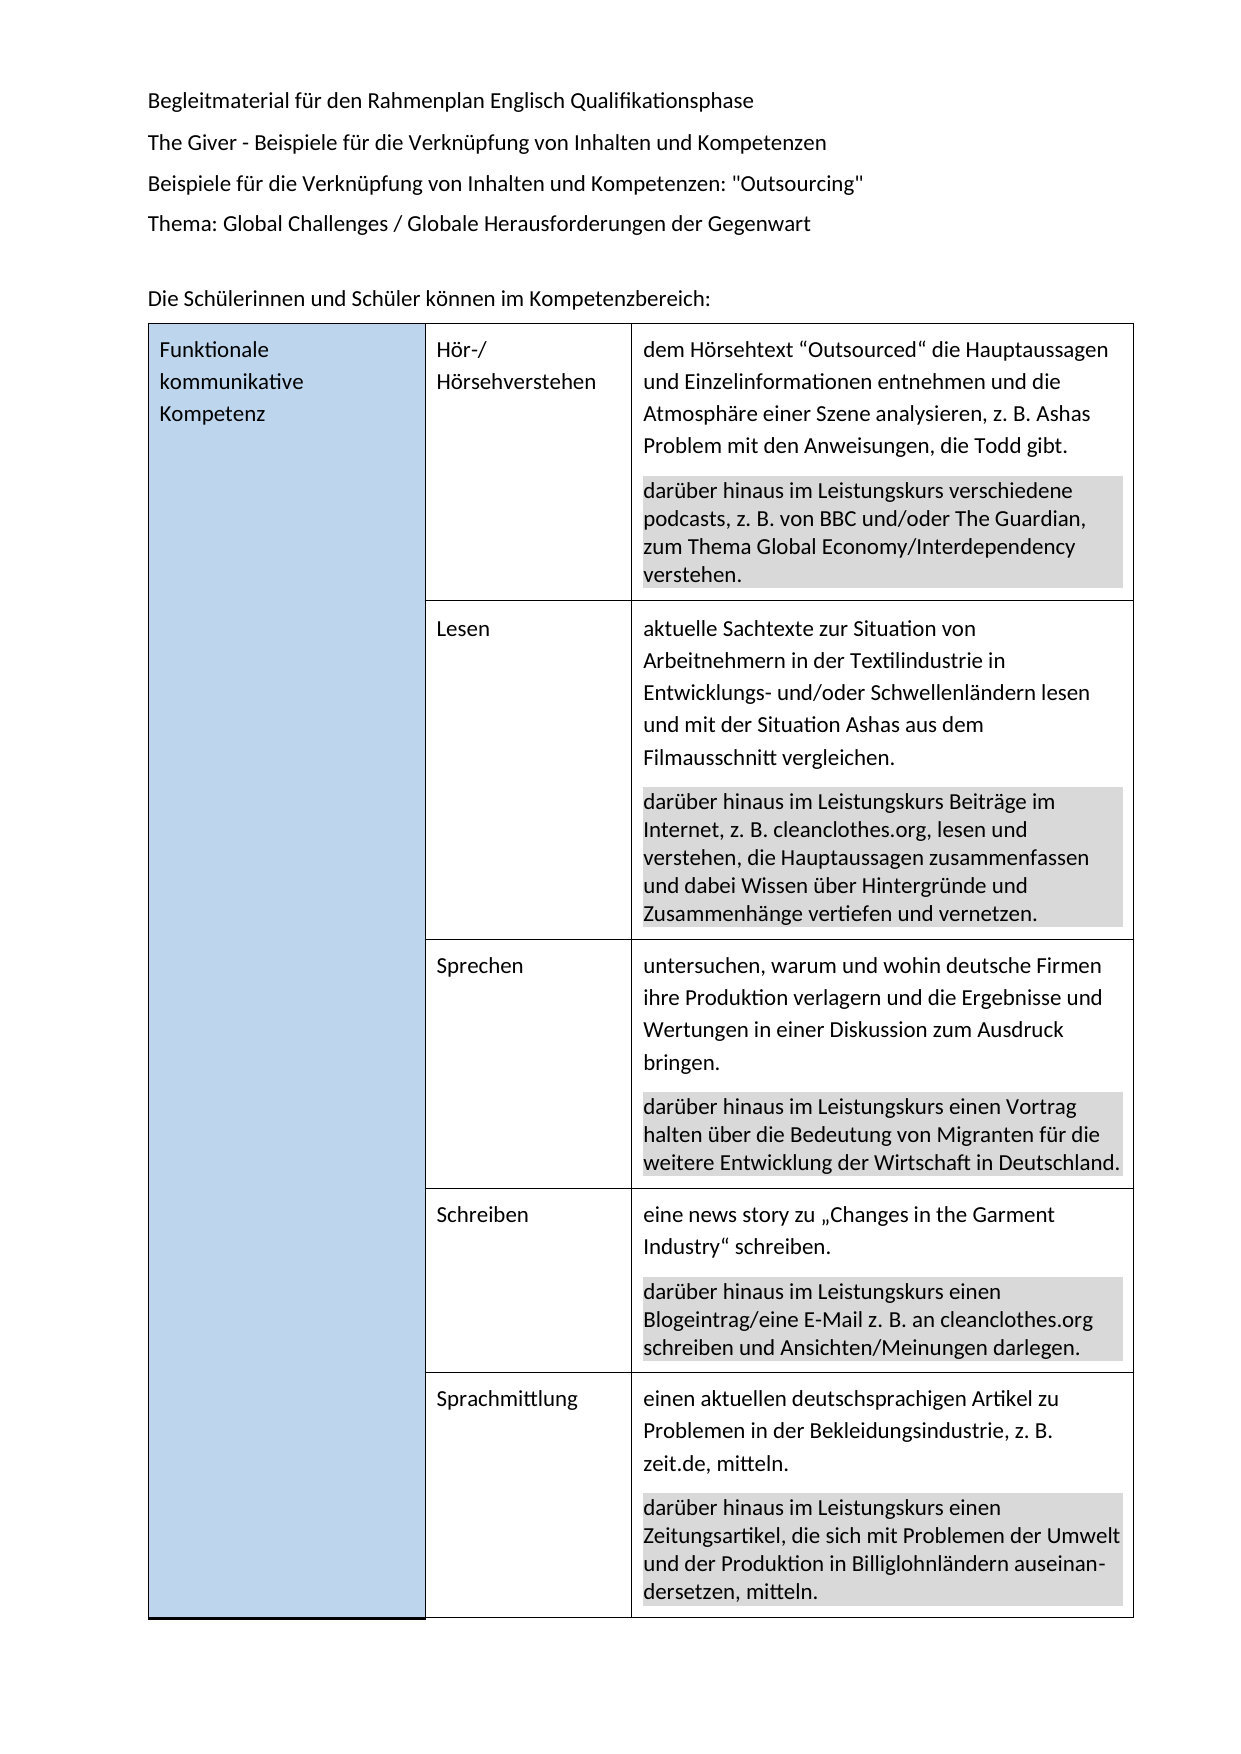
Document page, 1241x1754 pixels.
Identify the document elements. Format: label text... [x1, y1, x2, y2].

text Thema: Global Challenges / Globale Herausforderungen der Gegenwart [148, 209, 1093, 237]
table_cell Sprechen [426, 940, 631, 1188]
table_cell Lesen [426, 601, 631, 939]
table_cell eine news story zu „Changes in the Garment Industry“ schreiben. darüber hinaus im Leistungskurs einen Blogeintrag/eine E-Mail z. B. an cleanclothes.org schreiben und Ansichten/Meinungen darlegen. [632, 1189, 1133, 1372]
table_cell Schreiben [426, 1189, 631, 1372]
table_header dem Hörsehtext “Outsourced“ die Hauptaussagen und Einzelinformationen entnehmen und die Atmosphäre einer Szene analysieren, z. B. Ashas Problem mit den Anweisungen, die Todd gibt. darüber hinaus im Leistungskurs verschiedene podcasts, z. B. von BBC und/oder The Guardian, zum Thema Global Economy/Interdependency verstehen. [632, 324, 1133, 599]
table_cell untersuchen, warum und wohin deutsche Firmen ihre Produktion verlagern und die Ergebnisse und Wertungen in einer Diskussion zum Ausdruck bringen. darüber hinaus im Leistungskurs einen Vortrag halten über die Bedeutung von Migranten für die weitere Entwicklung der Wirtschaft in Deutschland. [632, 940, 1133, 1188]
table_header Funktionale kommunikative Kompetenz [149, 324, 425, 1617]
text Beispiele für die Verknüpfung von Inhalten und Kompetenzen: "Outsourcing" [148, 169, 1093, 197]
text Die Schülerinnen und Schüler können im Kompetenzbereich: [148, 285, 1093, 312]
table_cell aktuelle Sachtexte zur Situation von Arbeitnehmern in der Textilindustrie in Entwicklungs- und/oder Schwellenländern lesen und mit der Situation Ashas aus dem Filmausschnitt vergleichen. darüber hinaus im Leistungskurs Beiträge im Internet, z. B. cleanclothes.org, lesen und verstehen, die Hauptaussagen zusammenfassen und dabei Wissen über Hintergründe und Zusammenhänge vertiefen und vernetzen. [632, 601, 1133, 939]
table_cell einen aktuellen deutschsprachigen Artikel zu Problemen in der Bekleidungsindustrie, z. B. zeit.de, mitteln. darüber hinaus im Leistungskurs einen Zeitungsartikel, die sich mit Problemen der Umwelt und der Produktion in Billiglohnländern auseinandersetzen, mitteln. [632, 1373, 1133, 1617]
table_cell Sprachmittlung [426, 1373, 631, 1617]
table_header Hör-/Hörsehverstehen [426, 324, 631, 599]
